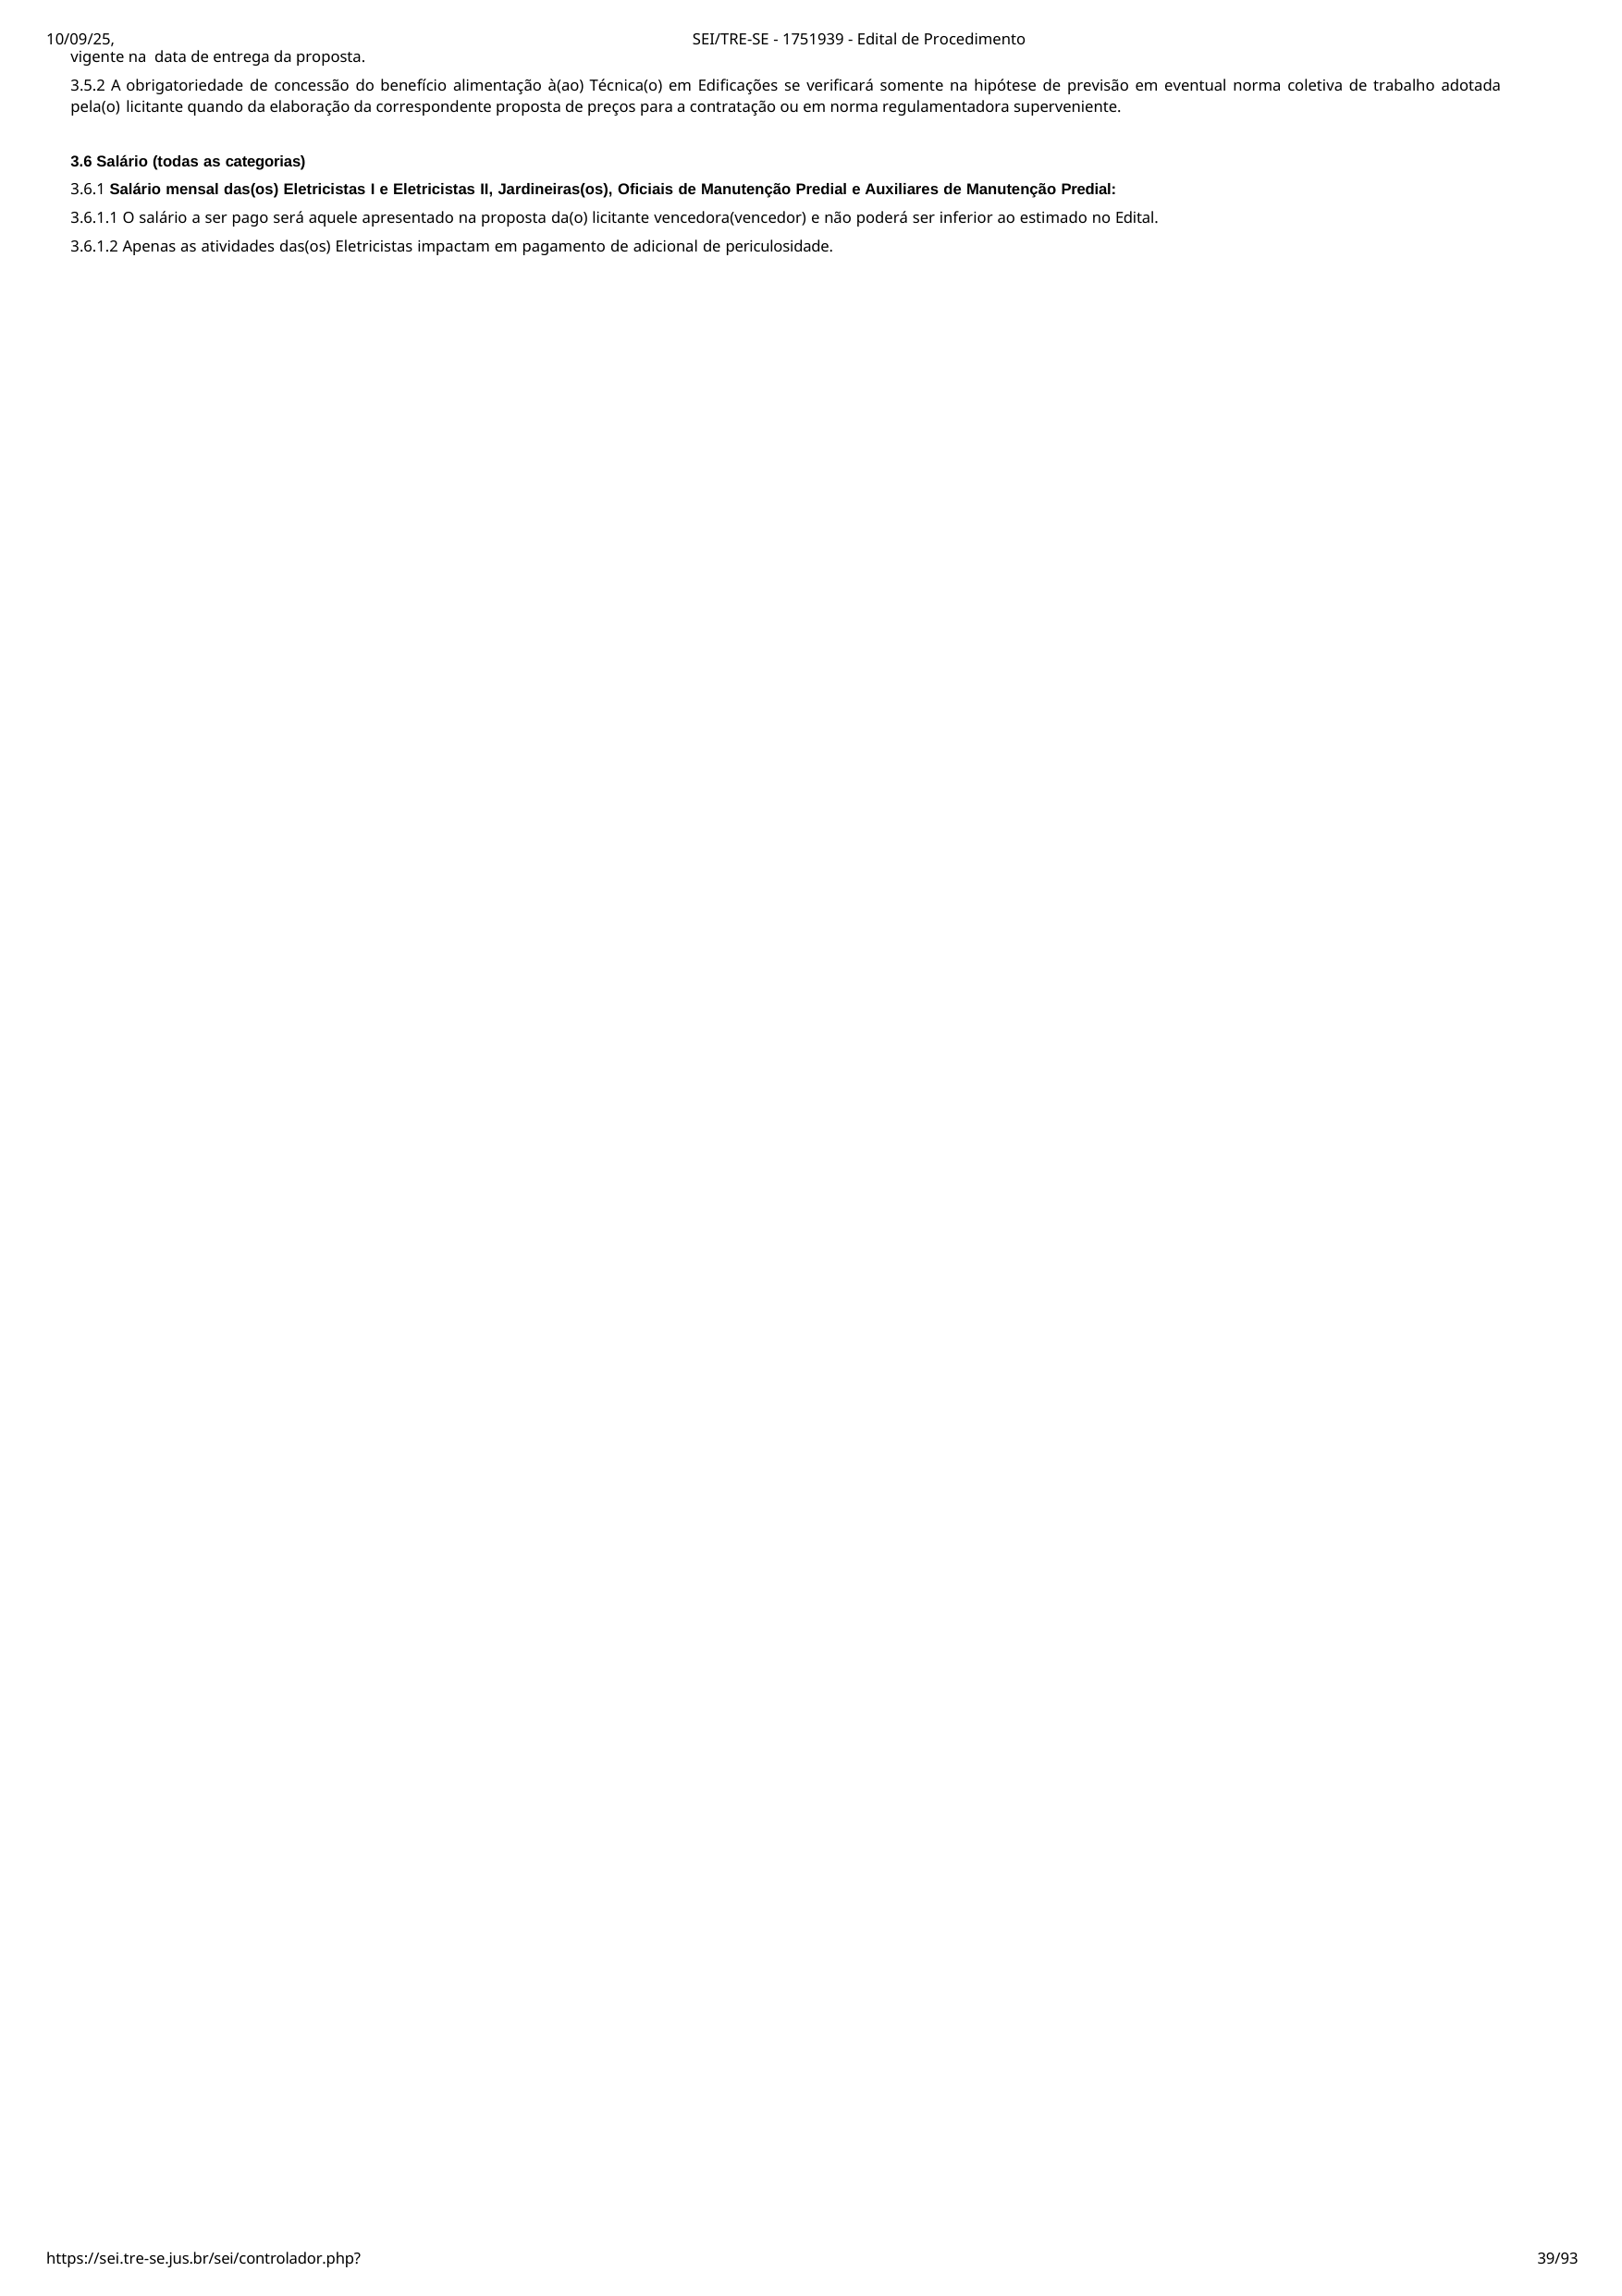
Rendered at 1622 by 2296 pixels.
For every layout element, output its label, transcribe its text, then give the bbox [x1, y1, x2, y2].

list Salário mensal das(os) Eletricistas I e Eletricistas II, Jardineiras(os), Oficiais de Manutenção Predial e Auxiliares de Manutenção Predial: [70, 178, 1581, 199]
subtitle Salário (todas as categorias) [70, 153, 1581, 170]
list O salário a ser pago será aquele apresentado na proposta da(o) licitante vencedora(vencedor) e não poderá ser inferior ao estimado no Edital. [70, 206, 1581, 227]
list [70, 46, 1553, 68]
list Apenas as atividades das(os) Eletricistas impactam em pagamento de adicional de periculosidade. [70, 235, 1581, 256]
list A obrigatoriedade de concessão do benefício alimentação à(ao) Técnica(o) em Edificações se verificará somente na hipótese de previsão em eventual norma coletiva de trabalho adotada pela(o) licitante quando da elaboração da correspondente proposta de preços para a contratação ou em norma regulamentadora superveniente. [70, 75, 1553, 117]
